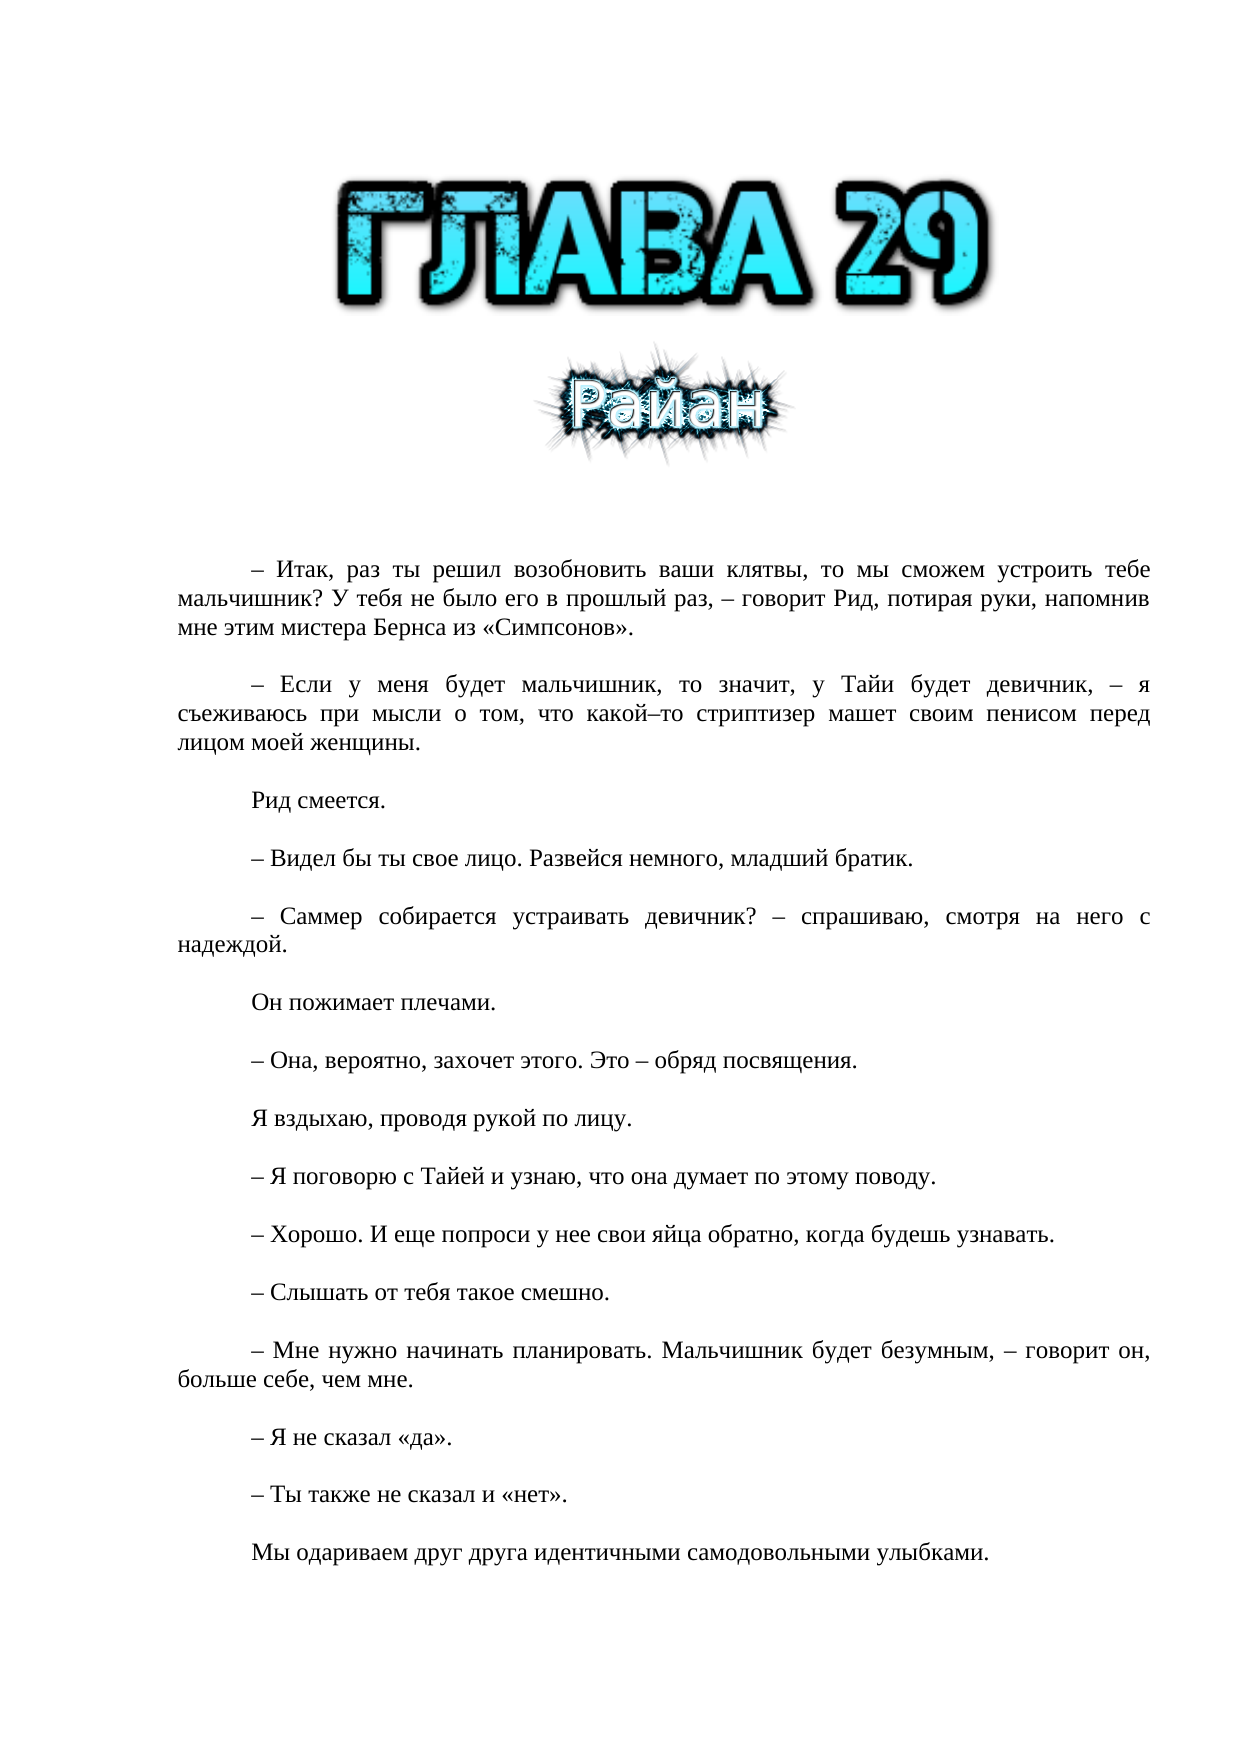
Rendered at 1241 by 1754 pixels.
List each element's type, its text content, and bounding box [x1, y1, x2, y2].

text – Я поговорю с Тайей и узнаю, что она думает по этому поводу. [177, 1161, 1152, 1190]
picture [532, 340, 797, 468]
text – Хорошо. И еще попроси у нее свои яйца обратно, когда будешь узнавать. [177, 1219, 1152, 1248]
text Рид смеется. [177, 785, 1152, 814]
text – Мне нужно начинать планировать. Мальчишник будет безумным, – говорит он, больше себе, чем мне. [177, 1335, 1152, 1392]
text Он пожимает плечами. [177, 987, 1152, 1016]
text – Итак, раз ты решил возобновить ваши клятвы, то мы сможем устроить тебе мальчишник? У тебя не было его в прошлый раз, – говорит Рид, потирая руки, напомнив мне этим мистера Бернса из «Симпсонов». [177, 554, 1152, 640]
text – Слышать от тебя такое смешно. [177, 1277, 1152, 1306]
text – Я не сказал «да». [177, 1422, 1152, 1450]
picture [330, 171, 999, 316]
text – Она, вероятно, захочет этого. Это – обряд посвящения. [177, 1045, 1152, 1074]
text Мы одариваем друг друга идентичными самодовольными улыбками. [177, 1537, 1152, 1566]
text – Ты также не сказал и «нет». [177, 1479, 1152, 1508]
text – Саммер собирается устраивать девичник? – спрашиваю, смотря на него с надеждой. [177, 901, 1152, 958]
text – Если у меня будет мальчишник, то значит, у Тайи будет девичник, – я съеживаюсь при мысли о том, что какой–то стриптизер машет своим пенисом перед лицом моей женщины. [177, 669, 1152, 756]
text Я вздыхаю, проводя рукой по лицу. [177, 1103, 1152, 1132]
text – Видел бы ты свое лицо. Развейся немного, младший братик. [177, 843, 1152, 872]
